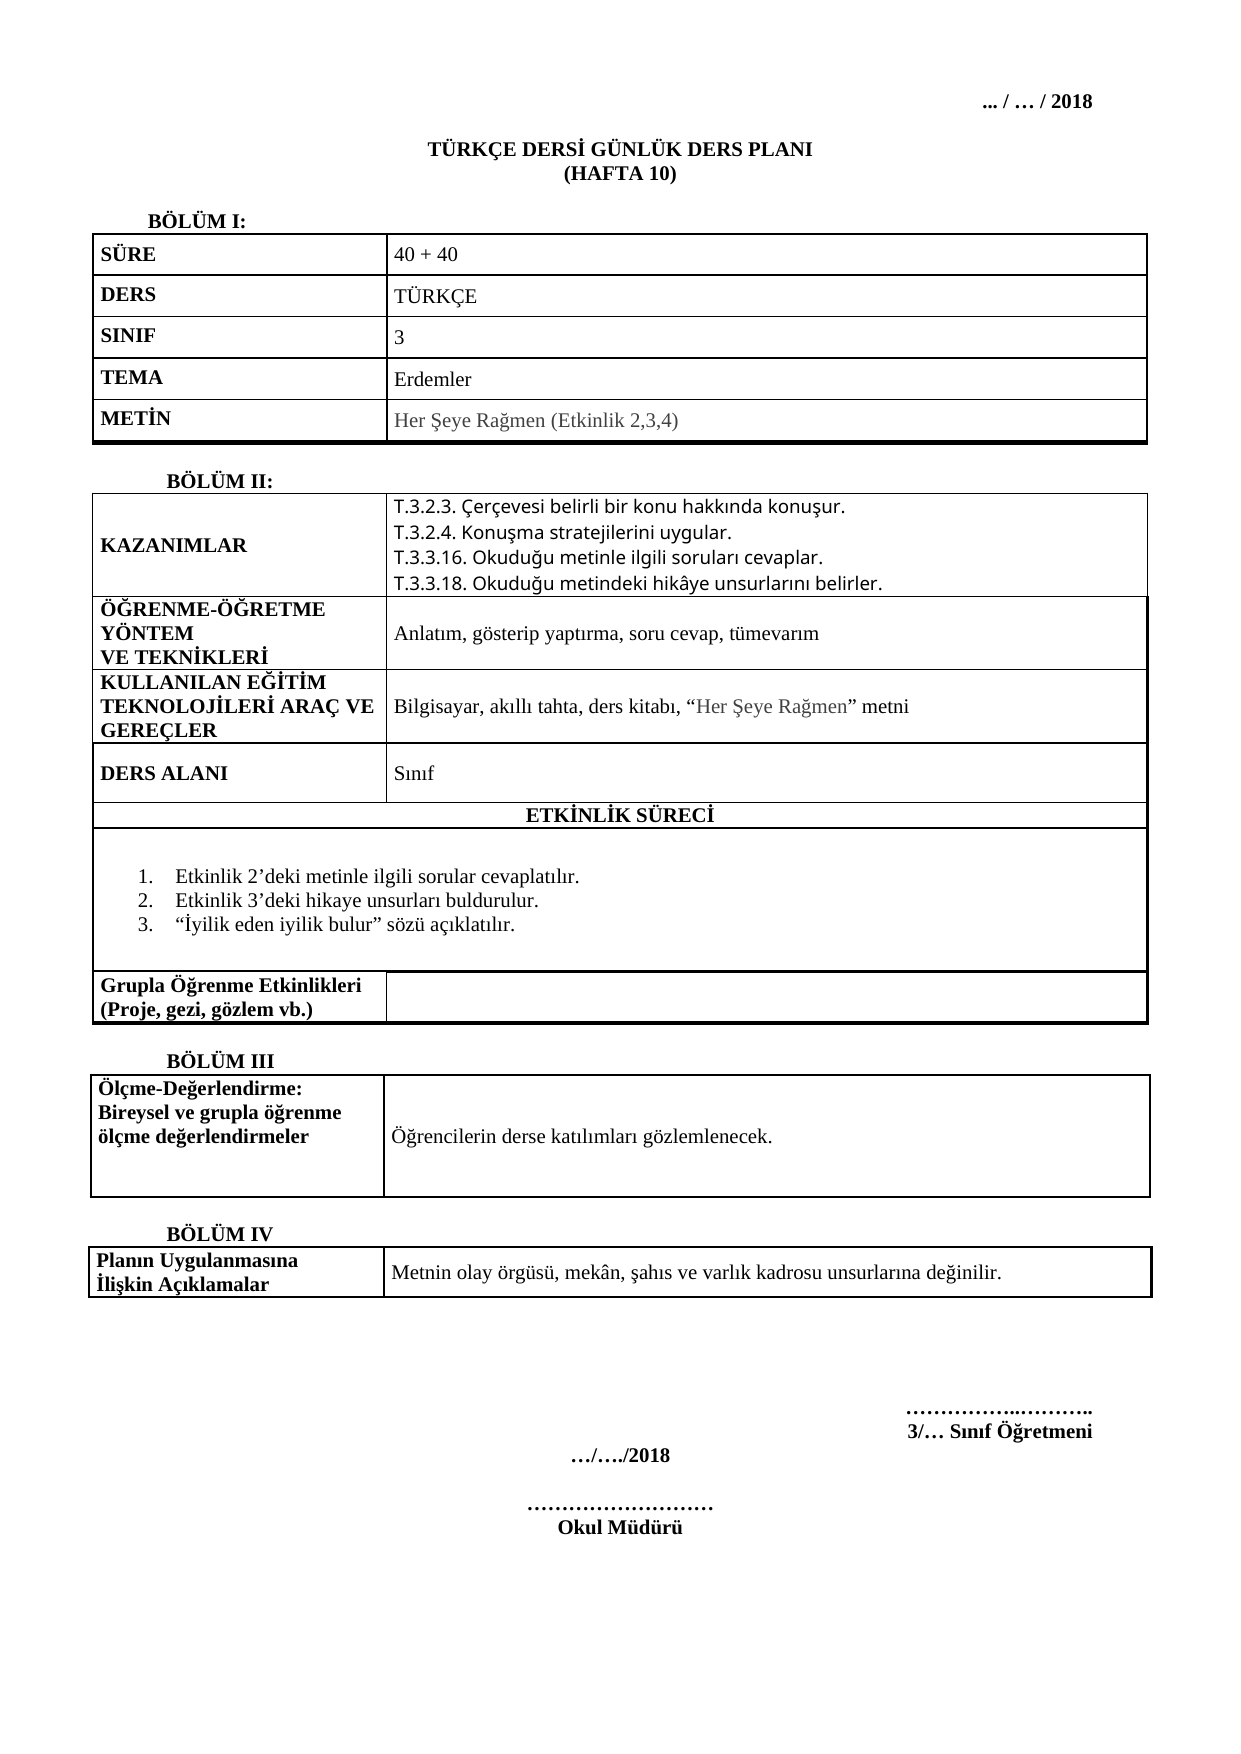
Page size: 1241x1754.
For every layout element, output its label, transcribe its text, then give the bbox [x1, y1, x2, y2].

text TÜRKÇE DERSİ GÜNLÜK DERS PLANI [148, 137, 1092, 161]
table_cell Sınıf [387, 744, 1146, 802]
table_cell ETKİNLİK SÜRECİ [94, 803, 1146, 827]
table_cell DERS [94, 276, 386, 316]
table_header Ölçme-Değerlendirme: Bireysel ve grupla öğrenme ölçme değerlendirmeler [92, 1076, 383, 1196]
text Okul Müdürü [148, 1515, 1092, 1539]
text ... / … / 2018 [148, 89, 1092, 113]
table_header T.3.2.3. Çerçevesi belirli bir konu hakkında konuşur. T.3.2.4. Konuşma stratejilerini uygular. T.3.3.16. Okuduğu metinle ilgili soruları cevaplar. T.3.3.18. Okuduğu metindeki hikâye unsurlarını belirler. [387, 494, 1147, 596]
table_header Öğrencilerin derse katılımları gözlemlenecek. [385, 1076, 1149, 1196]
table_cell METİN [94, 400, 386, 440]
table_header Metnin olay örgüsü, mekân, şahıs ve varlık kadrosu unsurlarına değinilir. [385, 1248, 1150, 1296]
table_cell TÜRKÇE [388, 276, 1146, 316]
text …/…./2018 [148, 1443, 1092, 1467]
table_cell Her Şeye Rağmen (Etkinlik 2,3,4) [388, 400, 1146, 440]
text BÖLÜM I: [148, 209, 1092, 233]
table_cell [387, 973, 1146, 1021]
table_cell TEMA [94, 359, 386, 398]
text BÖLÜM II: [148, 468, 1092, 493]
table_cell ÖĞRENME-ÖĞRETME YÖNTEM VE TEKNİKLERİ [93, 597, 386, 669]
table_cell Anlatım, gösterip yaptırma, soru cevap, tümevarım [387, 597, 1146, 669]
table_cell KULLANILAN EĞİTİM TEKNOLOJİLERİ ARAÇ VE GEREÇLER [93, 670, 386, 742]
table_cell DERS ALANI [94, 744, 386, 802]
text ……………………… [148, 1491, 1092, 1515]
table_cell Grupla Öğrenme Etkinlikleri (Proje, gezi, gözlem vb.) [94, 972, 386, 1021]
subtitle BÖLÜM III [148, 1049, 1092, 1073]
text (HAFTA 10) [148, 161, 1092, 185]
table_cell SINIF [94, 317, 386, 357]
subtitle BÖLÜM IV [148, 1222, 1092, 1246]
table_cell Etkinlik 2’deki metinle ilgili sorular cevaplatılır. Etkinlik 3’deki hikaye unsurları buldurulur. “İyilik eden iyilik bulur” sözü açıklatılır. [94, 829, 1146, 970]
text ……………..……….. [148, 1394, 1092, 1419]
table_header SÜRE [94, 235, 386, 274]
table_cell 3 [388, 317, 1146, 357]
table_cell Bilgisayar, akıllı tahta, ders kitabı, “Her Şeye Rağmen” metni [387, 670, 1146, 742]
table_header KAZANIMLAR [93, 494, 386, 596]
table_header 40 + 40 [388, 235, 1146, 274]
text 3/… Sınıf Öğretmeni [148, 1419, 1092, 1443]
table_header Planın Uygulanmasına İlişkin Açıklamalar [90, 1248, 383, 1296]
table_cell Erdemler [388, 359, 1146, 398]
